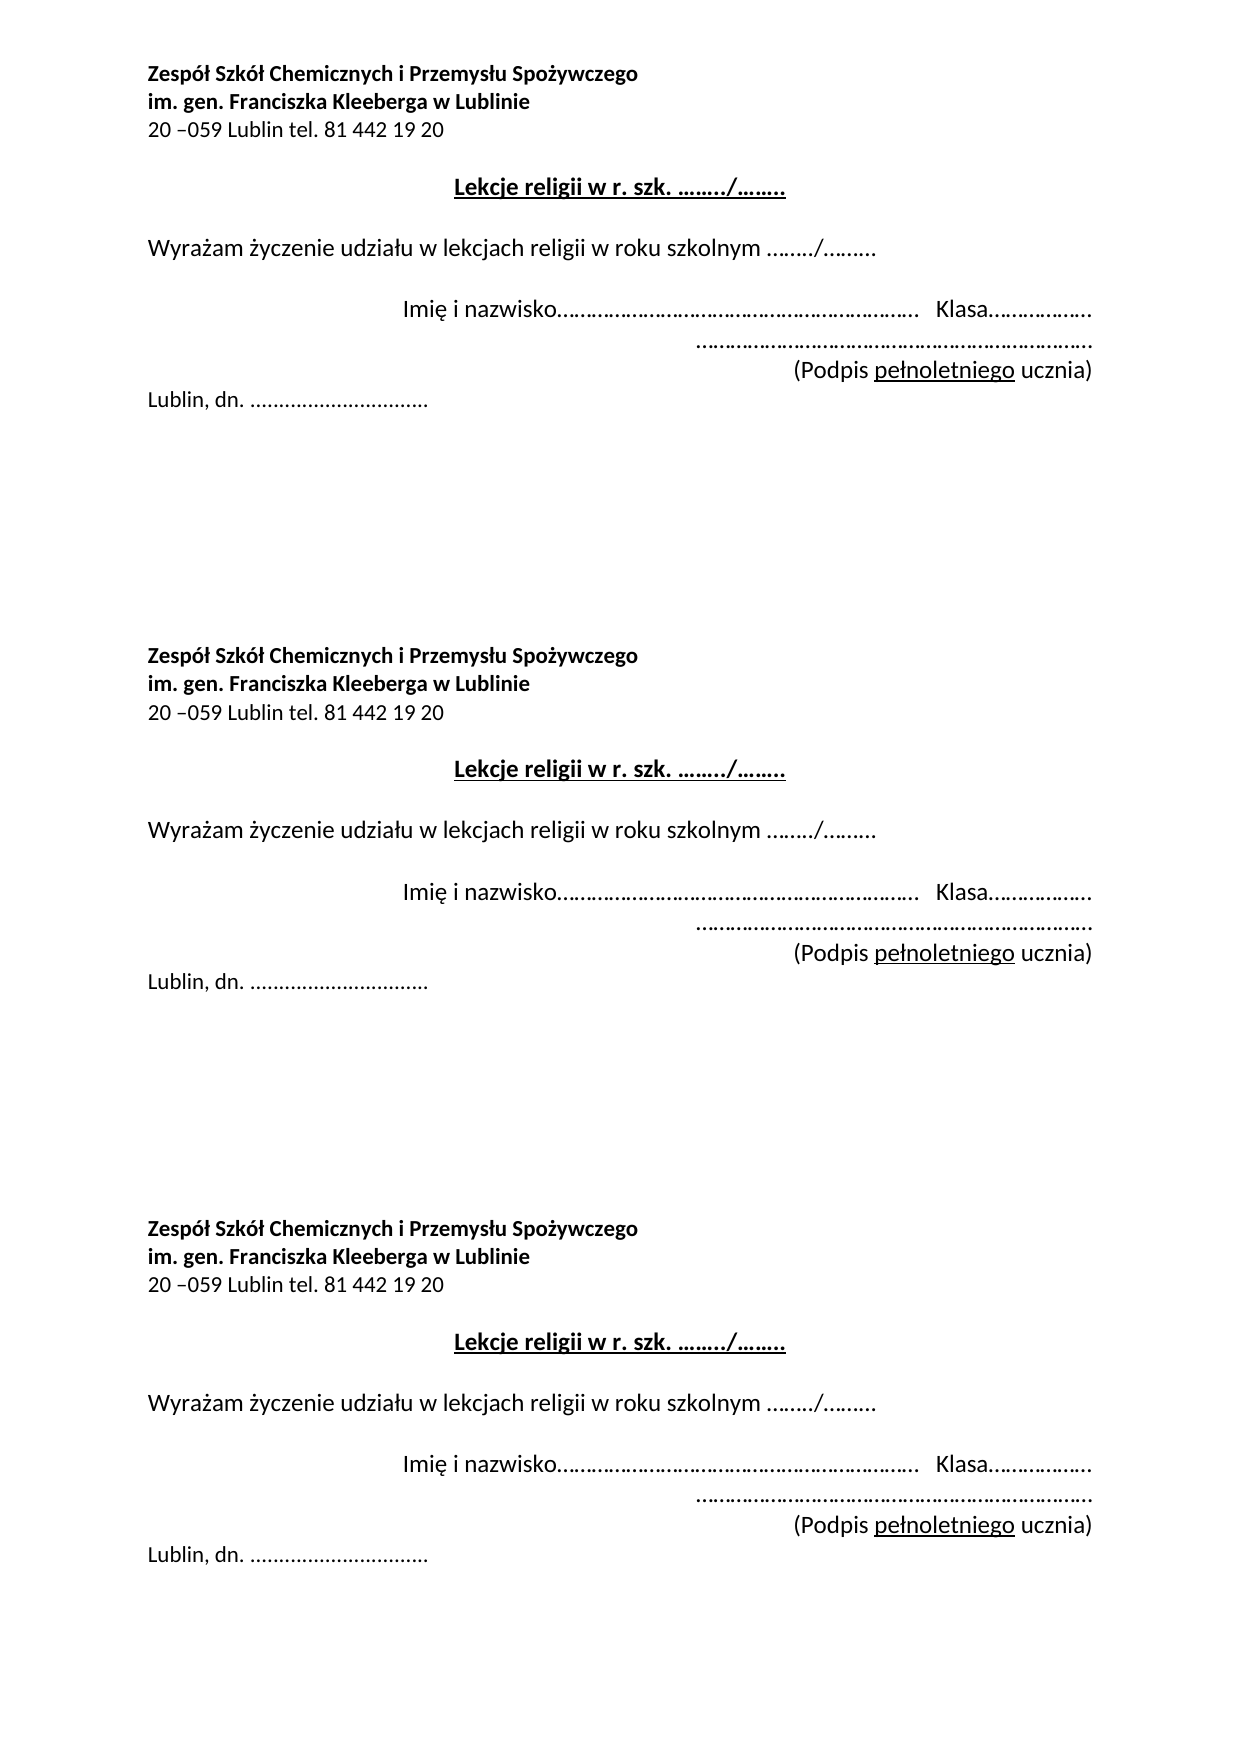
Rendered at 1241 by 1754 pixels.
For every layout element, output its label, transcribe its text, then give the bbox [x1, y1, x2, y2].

text Wyrażam życzenie udziału w lekcjach religii w roku szkolnym ……../……... [148, 1387, 1093, 1418]
text Zespół Szkół Chemicznych i Przemysłu Spożywczego [148, 1214, 1093, 1242]
text Wyrażam życzenie udziału w lekcjach religii w roku szkolnym ……../……... [148, 232, 1093, 263]
text Zespół Szkół Chemicznych i Przemysłu Spożywczego [148, 59, 1093, 87]
text (Podpis pełnoletniego ucznia) [148, 354, 1093, 385]
text Lublin, dn. ............................... [148, 967, 1093, 995]
text 20 –059 Lublin tel. 81 442 19 20 [148, 1270, 1093, 1298]
text im. gen. Franciszka Kleeberga w Lublinie [148, 669, 1093, 698]
text Imię i nazwisko……………………………………………………… Klasa……………… [148, 876, 1093, 906]
text …………………………………………………………… [148, 324, 1093, 354]
text Lublin, dn. ............................... [148, 385, 1093, 413]
text Imię i nazwisko……………………………………………………… Klasa……………… [148, 293, 1093, 324]
text …………………………………………………………… [148, 1479, 1093, 1509]
text im. gen. Franciszka Kleeberga w Lublinie [148, 87, 1093, 115]
text im. gen. Franciszka Kleeberga w Lublinie [148, 1242, 1093, 1270]
text Zespół Szkół Chemicznych i Przemysłu Spożywczego [148, 642, 1093, 669]
text 20 –059 Lublin tel. 81 442 19 20 [148, 698, 1093, 726]
text …………………………………………………………… [148, 906, 1093, 937]
text Lublin, dn. ............................... [148, 1540, 1093, 1568]
text Lekcje religii w r. szk. ……../…….. [148, 754, 1093, 784]
text 20 –059 Lublin tel. 81 442 19 20 [148, 115, 1093, 143]
text (Podpis pełnoletniego ucznia) [148, 937, 1093, 967]
text Wyrażam życzenie udziału w lekcjach religii w roku szkolnym ……../……... [148, 815, 1093, 845]
text Imię i nazwisko……………………………………………………… Klasa……………… [148, 1448, 1093, 1479]
text (Podpis pełnoletniego ucznia) [148, 1509, 1093, 1540]
text Lekcje religii w r. szk. ……../…….. [148, 171, 1093, 202]
text Lekcje religii w r. szk. ……../…….. [148, 1326, 1093, 1357]
